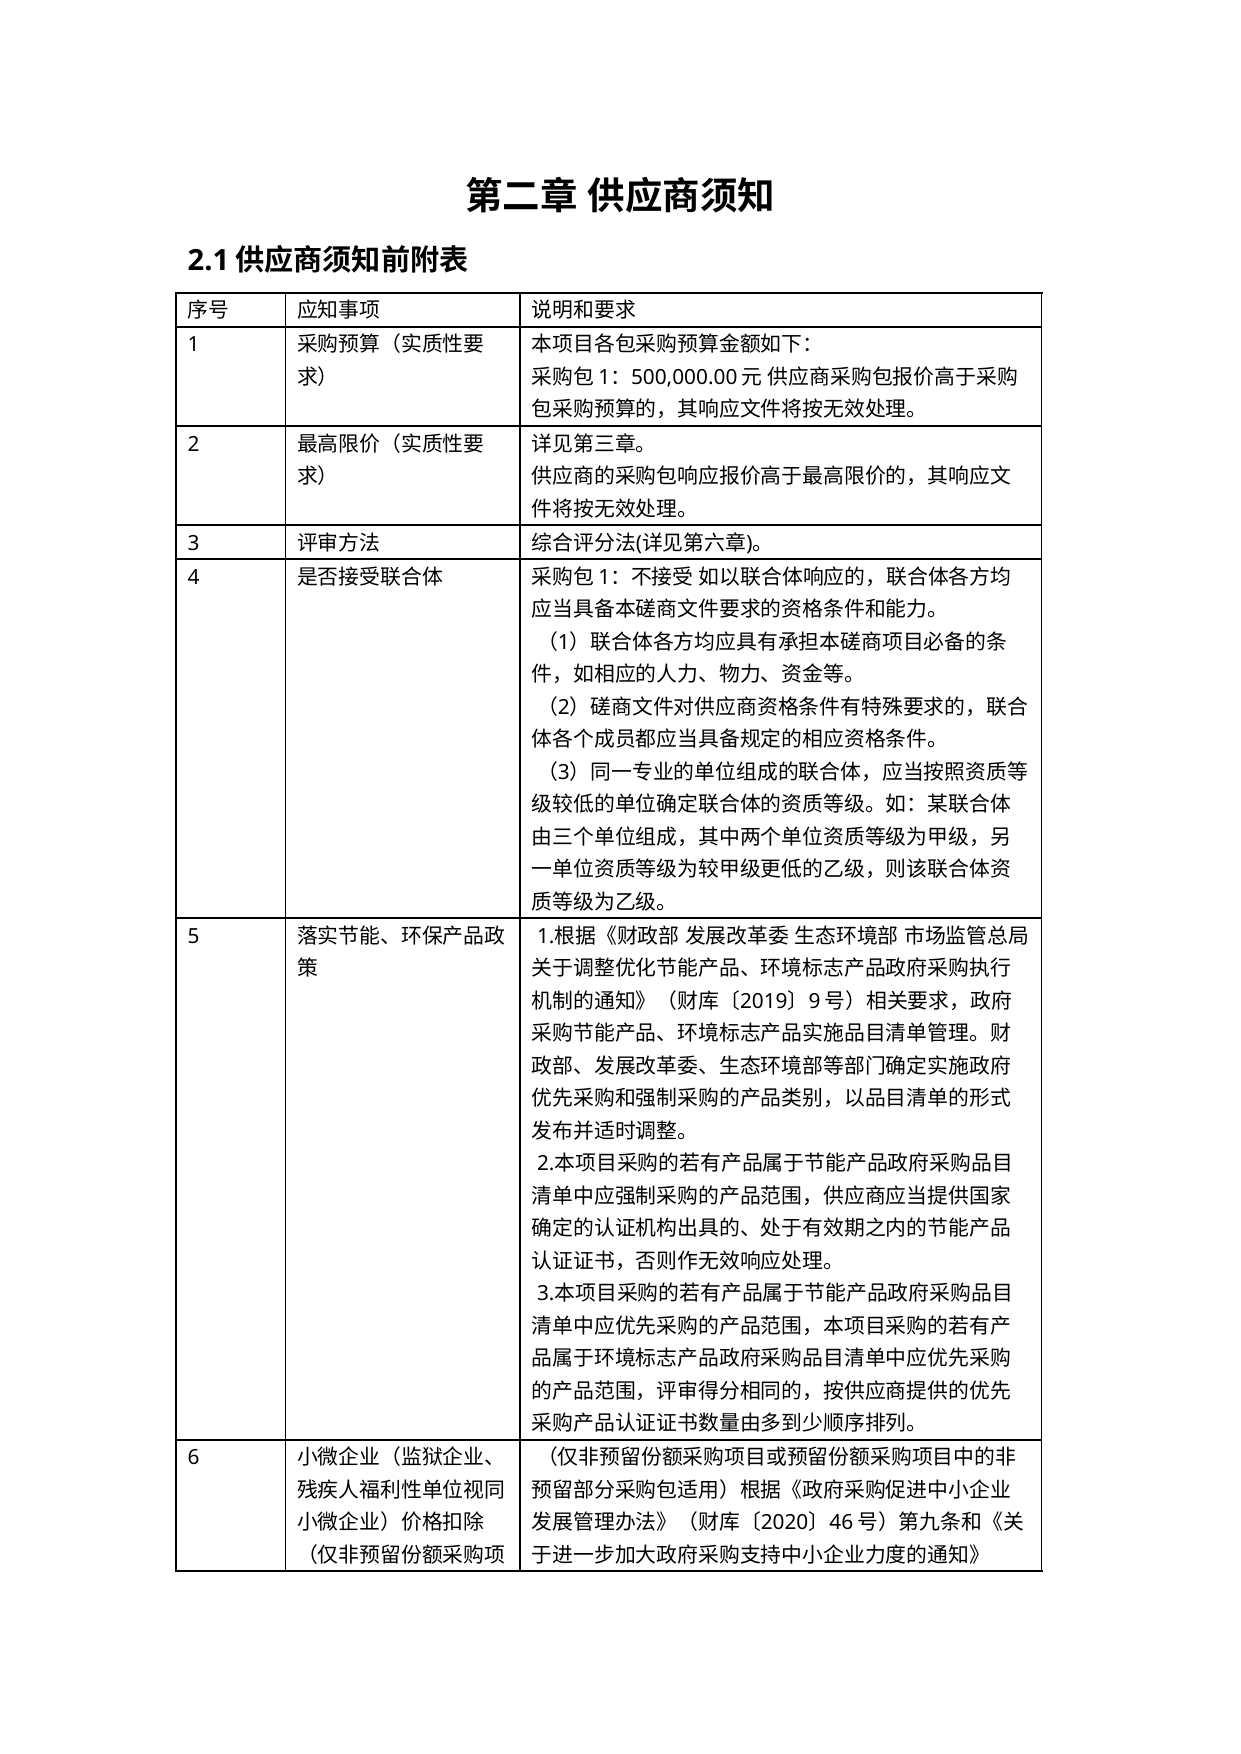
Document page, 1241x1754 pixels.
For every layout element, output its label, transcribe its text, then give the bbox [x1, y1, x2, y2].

text 第二章 供应商须知 [187, 162, 1053, 227]
table_cell 1 [177, 328, 285, 425]
table_cell 落实节能、环保产品政策 [286, 919, 519, 1439]
table_cell 5 [177, 919, 285, 1439]
table_cell 综合评分法(详见第六章)。 [521, 526, 1041, 558]
table_cell 6 [177, 1441, 285, 1570]
table_cell 最高限价（实质性要求） [286, 427, 519, 524]
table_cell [521, 1441, 1041, 1570]
table_cell 4 [177, 560, 285, 917]
table_header 序号 [177, 294, 285, 326]
table_header 说明和要求 [521, 294, 1041, 326]
table_header 应知事项 [286, 294, 519, 326]
table_cell 详见第三章。 供应商的采购包响应报价高于最高限价的，其响应文件将按无效处理。 [521, 427, 1041, 524]
table_cell 2 [177, 427, 285, 524]
table_cell 3 [177, 526, 285, 558]
table_cell 采购包1：不接受 如以联合体响应的，联合体各方均应当具备本磋商文件要求的资格条件和能力。 （1）联合体各方均应具有承担本磋商项目必备的条件，如相应的人力、物力、资金等。 （2）磋商文件对供应商资格条件有特殊要求的，联合体各个成员都应当具备规定的相应资格条件。 （3）同一专业的单位组成的联合体，应当按照资质等级较低的单位确定联合体的资质等级。如：某联合体由三个单位组成，其中两个单位资质等级为甲级，另一单位资质等级为较甲级更低的乙级，则该联合体资质等级为乙级。 [521, 560, 1041, 917]
table_cell 评审方法 [286, 526, 519, 558]
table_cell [286, 1441, 519, 1570]
table_cell 采购预算（实质性要求） [286, 328, 519, 425]
table_cell 是否接受联合体 [286, 560, 519, 917]
table_cell 1.根据《财政部 发展改革委 生态环境部 市场监管总局关于调整优化节能产品、环境标志产品政府采购执行机制的通知》（财库〔2019〕9号）相关要求，政府采购节能产品、环境标志产品实施品目清单管理。财政部、发展改革委、生态环境部等部门确定实施政府优先采购和强制采购的产品类别，以品目清单的形式发布并适时调整。 2.本项目采购的若有产品属于节能产品政府采购品目清单中应强制采购的产品范围，供应商应当提供国家确定的认证机构出具的、处于有效期之内的节能产品认证证书，否则作无效响应处理。 3.本项目采购的若有产品属于节能产品政府采购品目清单中应优先采购的产品范围，本项目采购的若有产品属于环境标志产品政府采购品目清单中应优先采购的产品范围，评审得分相同的，按供应商提供的优先采购产品认证证书数量由多到少顺序排列。 [521, 919, 1041, 1439]
text 2.1供应商须知前附表 [187, 227, 1053, 292]
table_cell 本项目各包采购预算金额如下： 采购包1：500,000.00元 供应商采购包报价高于采购包采购预算的，其响应文件将按无效处理。 [521, 328, 1041, 425]
